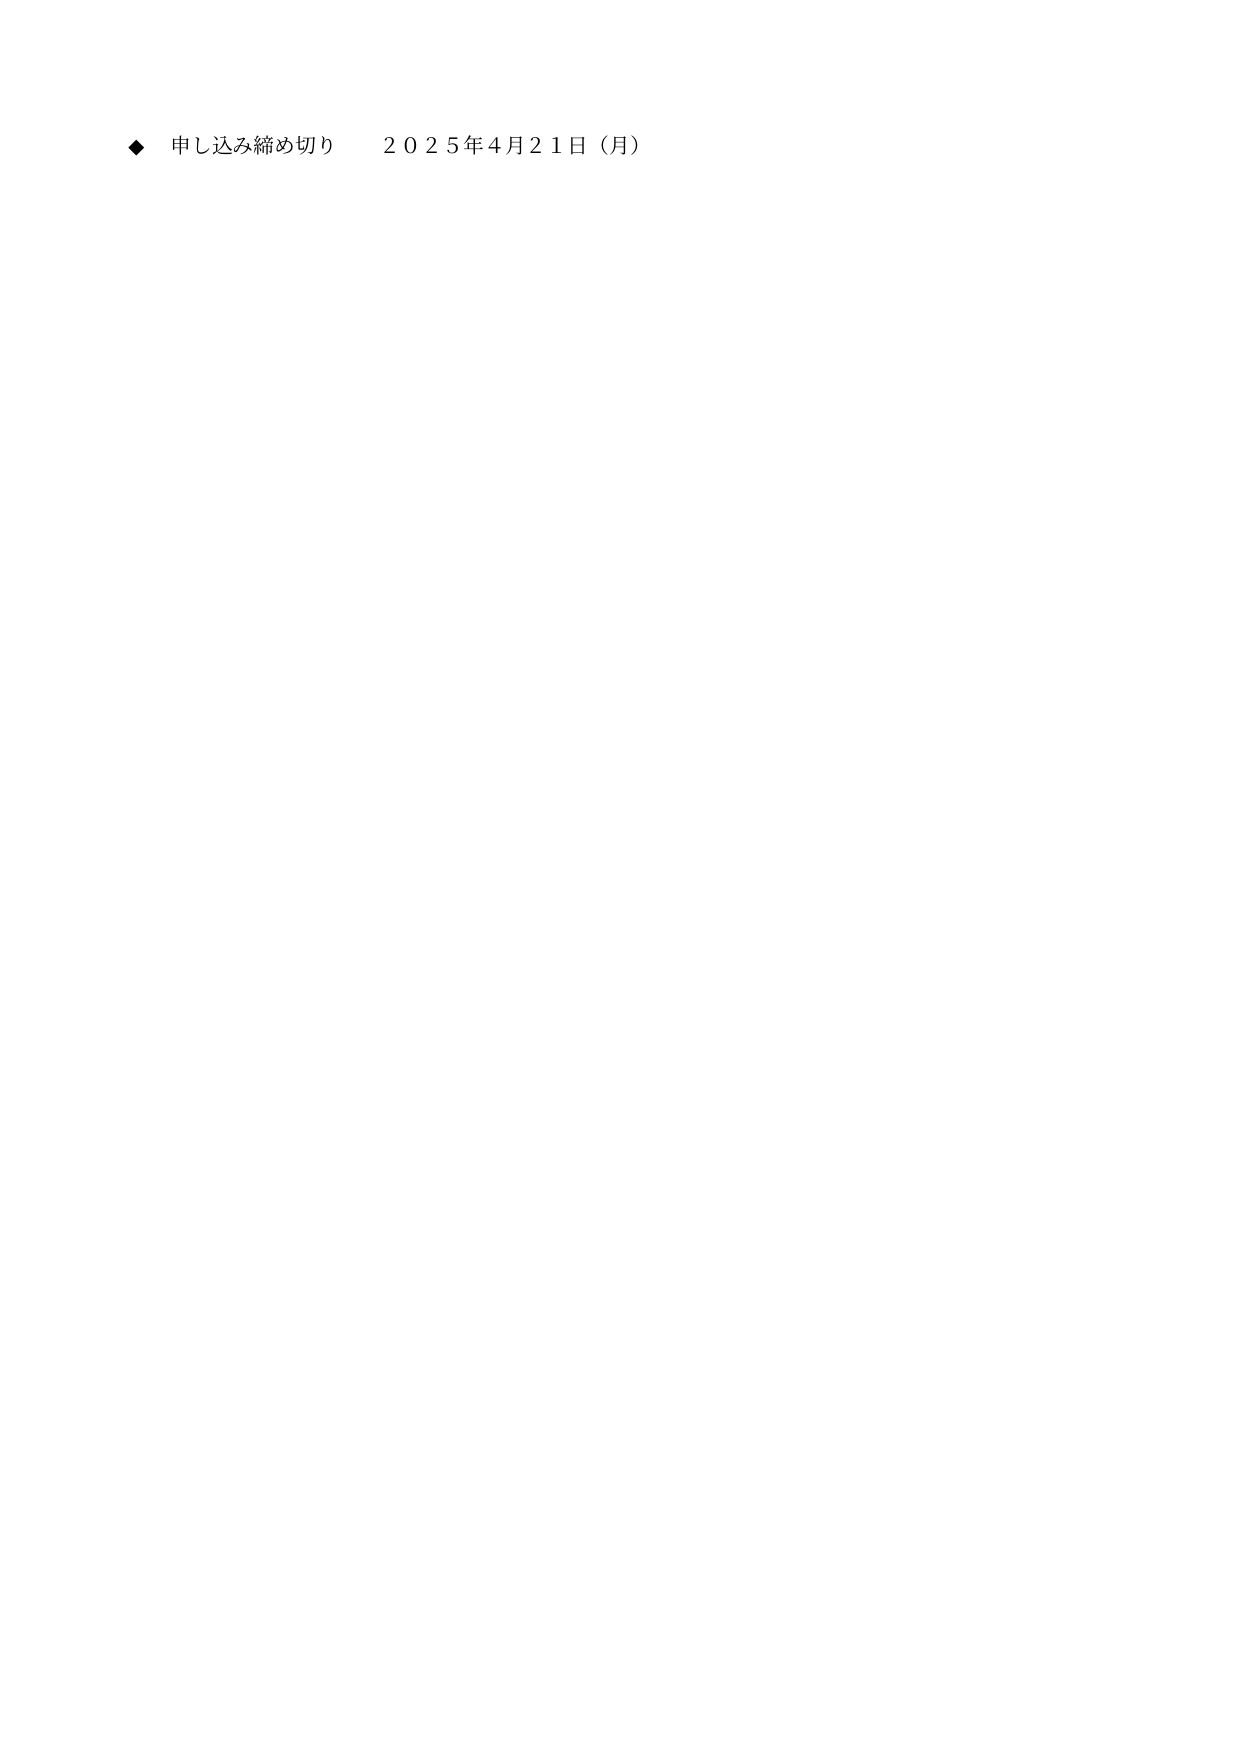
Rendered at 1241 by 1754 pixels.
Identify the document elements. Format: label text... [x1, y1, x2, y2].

list 申し込み締め切り ２０２５年４月２１日（月） [126, 126, 1133, 163]
